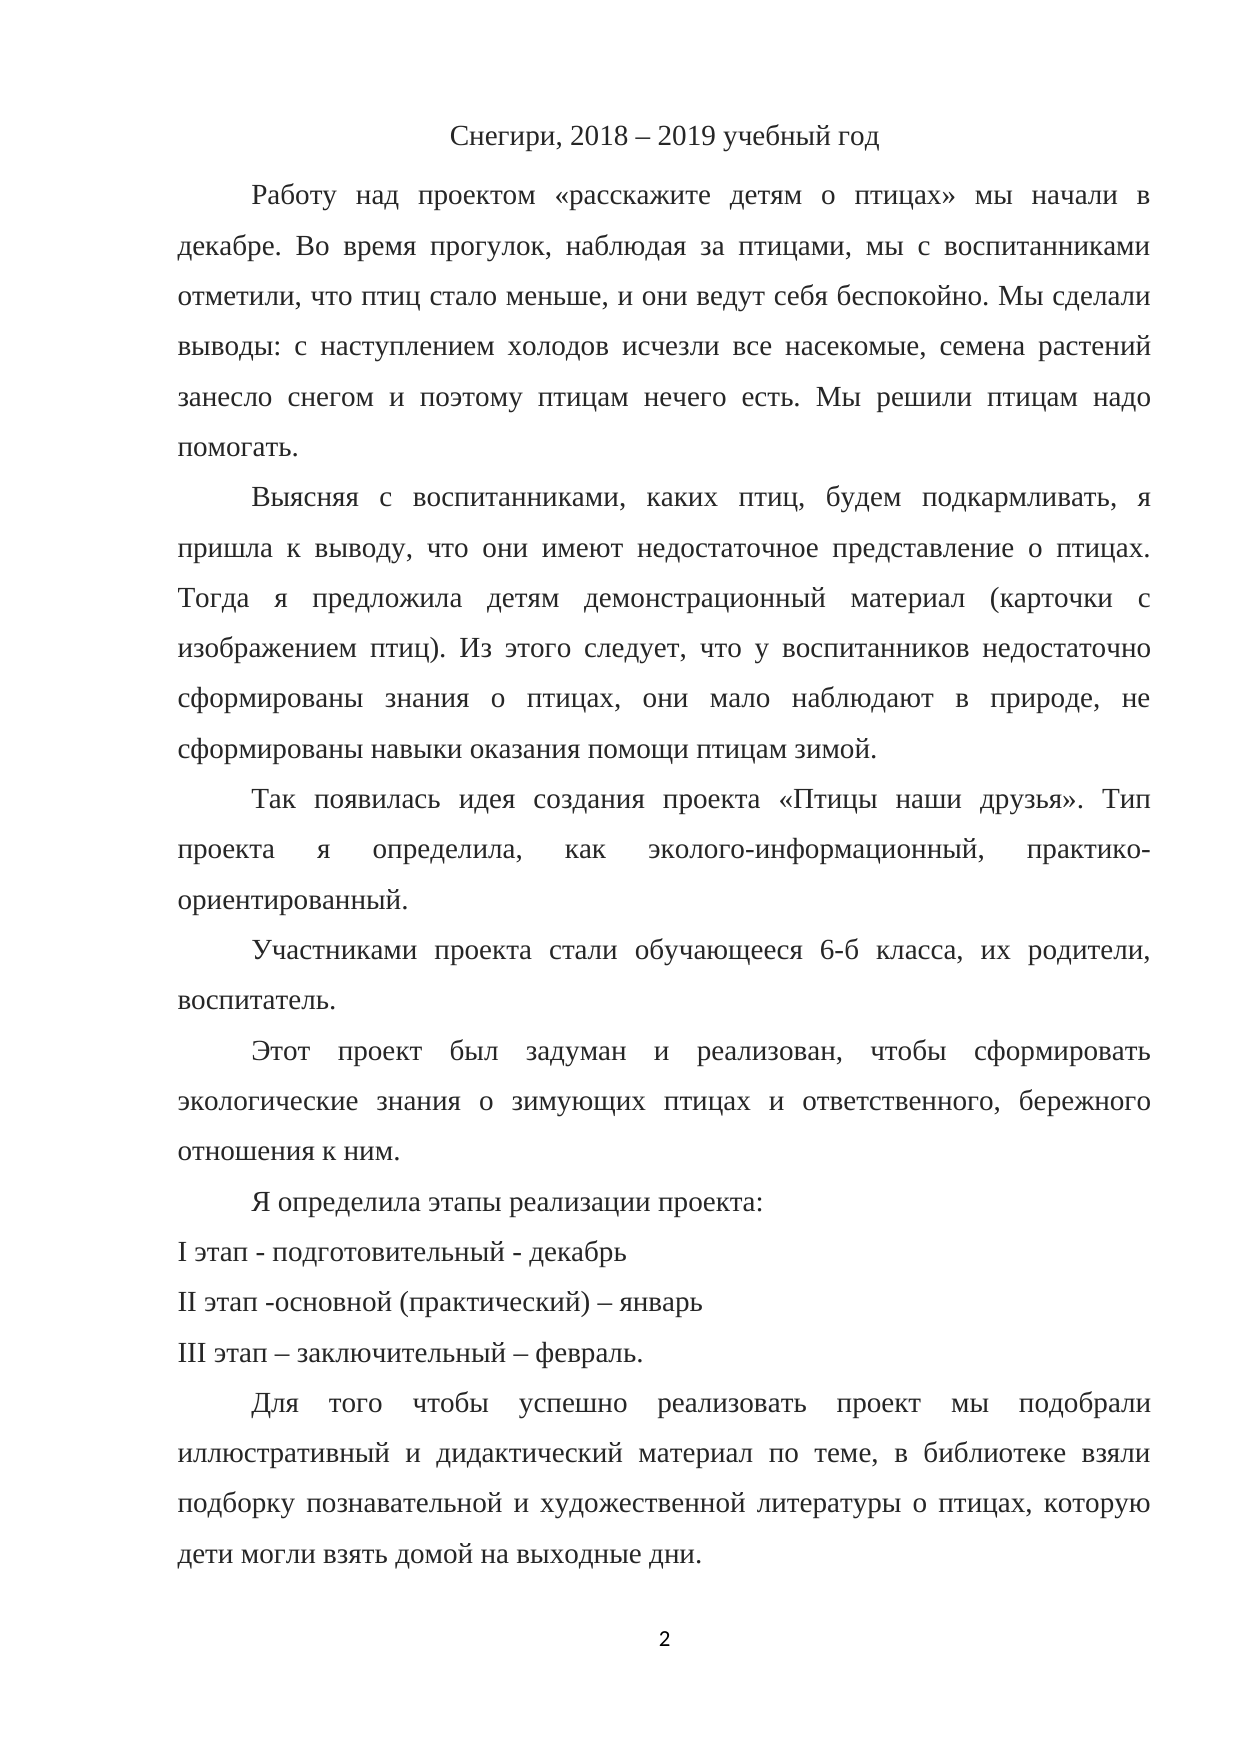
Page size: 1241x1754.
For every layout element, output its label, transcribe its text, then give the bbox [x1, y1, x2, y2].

text III этап – заключительный – февраль. [177, 1335, 1152, 1368]
text Работу над проектом «расскажите детям о птицах» мы начали в декабре. Во время прогулок, наблюдая за птицами, мы с воспитанниками отметили, что птиц стало меньше, и они ведут себя беспокойно. Мы сделали выводы: с наступлением холодов исчезли все насекомые, семена растений занесло снегом и поэтому птицам нечего есть. Мы решили птицам надо помогать. [177, 177, 1152, 463]
text Для того чтобы успешно реализовать проект мы подобрали иллюстративный и дидактический материал по теме, в библиотеке взяли подборку познавательной и художественной литературы о птицах, которую дети могли взять домой на выходные дни. [177, 1385, 1152, 1569]
text Участниками проекта стали обучающееся 6-б класса, их родители, воспитатель. [177, 932, 1152, 1016]
text Так появилась идея создания проекта «Птицы наши друзья». Тип проекта я определила, как эколого-информационный, практико-ориентированный. [177, 781, 1152, 915]
text Я определила этапы реализации проекта: [177, 1184, 1152, 1217]
text Выясняя с воспитанниками, каких птиц, будем подкармливать, я пришла к выводу, что они имеют недостаточное представление о птицах. Тогда я предложила детям демонстрационный материал (карточки с изображением птиц). Из этого следует, что у воспитанников недостаточно сформированы знания о птицах, они мало наблюдают в природе, не сформированы навыки оказания помощи птицам зимой. [177, 479, 1152, 764]
text Этот проект был задуман и реализован, чтобы сформировать экологические знания о зимующих птицах и ответственного, бережного отношения к ним. [177, 1033, 1152, 1167]
text Снегири, 2018 – 2019 учебный год [177, 118, 1152, 152]
text I этап - подготовительный - декабрь [177, 1234, 1152, 1268]
text II этап -основной (практический) – январь [177, 1284, 1152, 1318]
